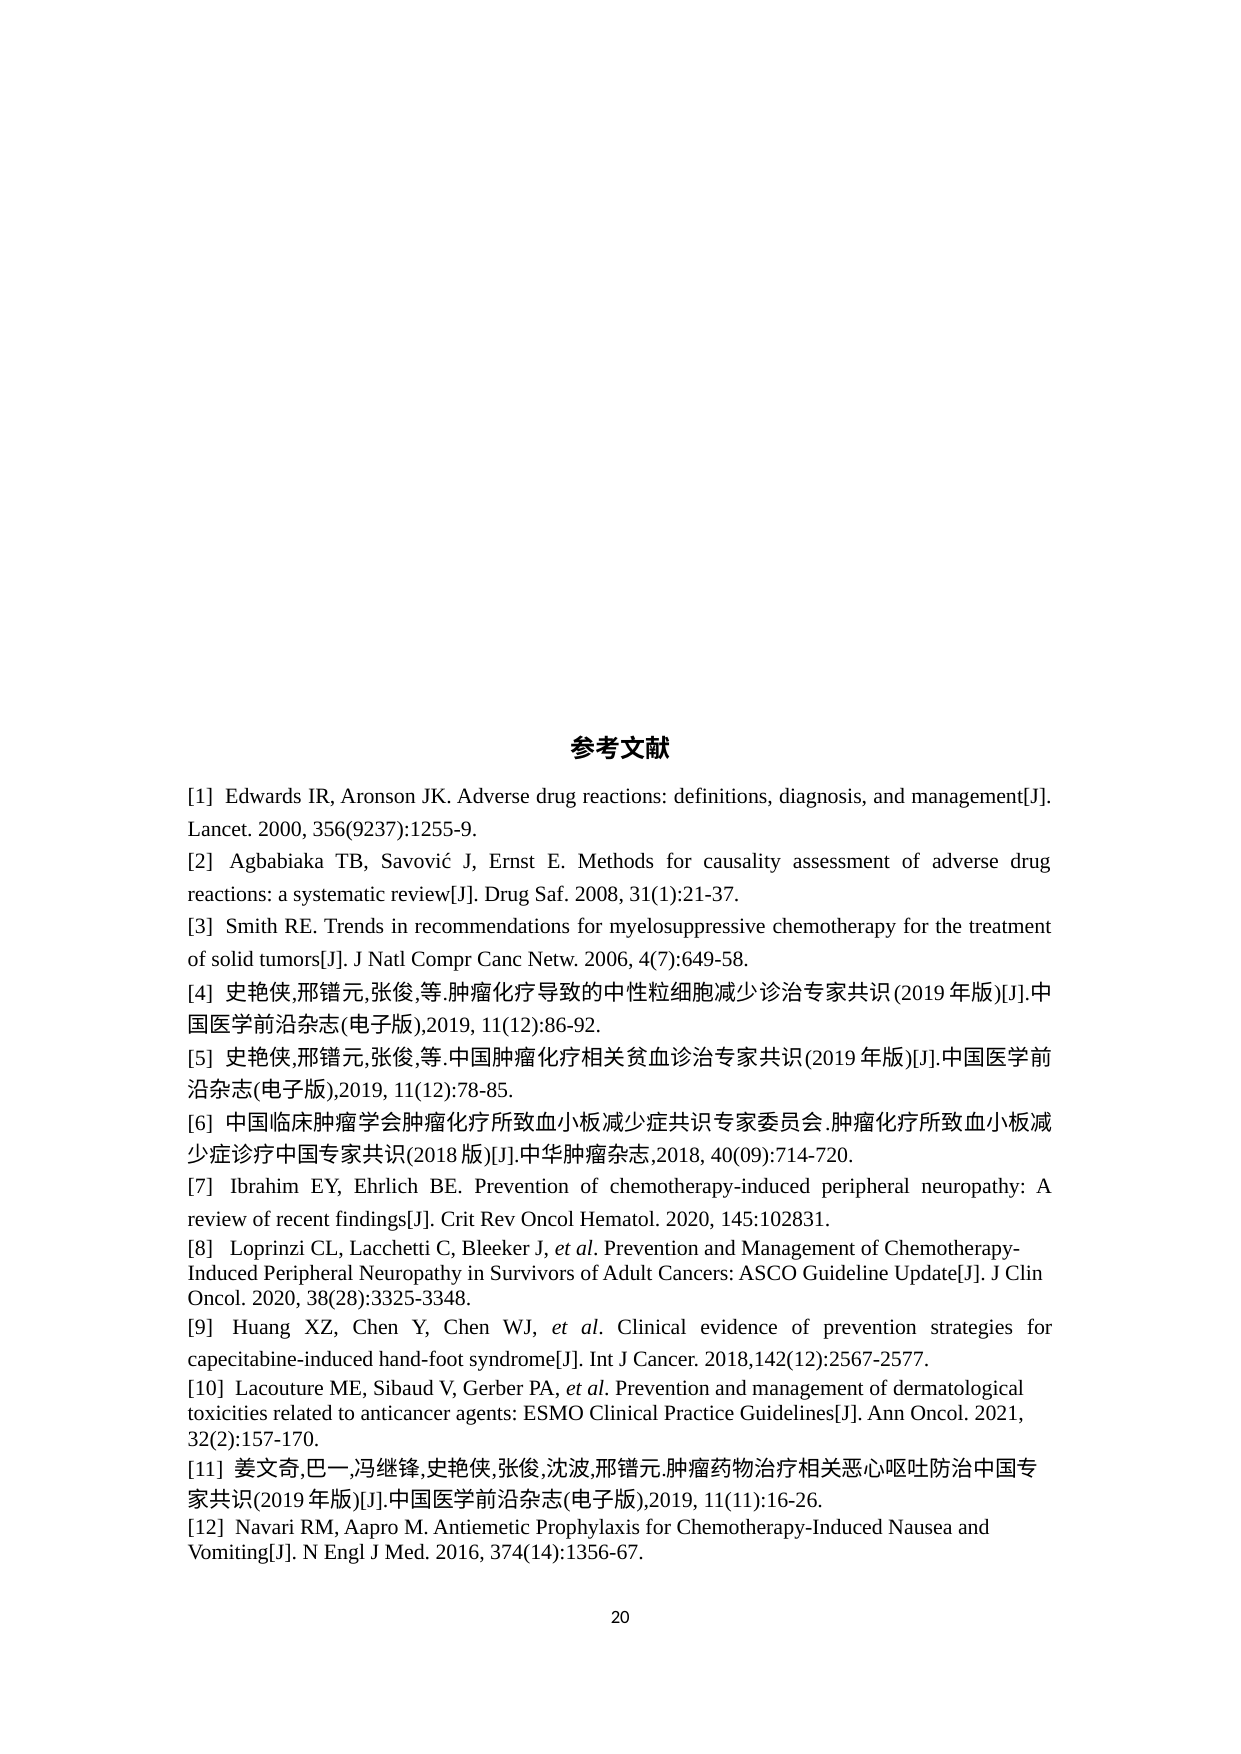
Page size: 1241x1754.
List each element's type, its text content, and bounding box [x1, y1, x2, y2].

list Navari RM, Aapro M. Antiemetic Prophylaxis for Chemotherapy-Induced Nausea and Vomiting[J]. N Engl J Med. 2016, 374(14):1356-67. [187, 1514, 1053, 1564]
list 史艳侠,邢镨元,张俊,等.肿瘤化疗导致的中性粒细胞减少诊治专家共识(2019年版)[J].中国医学前沿杂志(电子版),2019, 11(12):86-92. [187, 974, 1053, 1039]
list Smith RE. Trends in recommendations for myelosuppressive chemotherapy for the treatment of solid tumors[J]. J Natl Compr Canc Netw. 2006, 4(7):649-58. [187, 909, 1053, 974]
list Lacouture ME, Sibaud V, Gerber PA, et al. Prevention and management of dermatological toxicities related to anticancer agents: ESMO Clinical Practice Guidelines[J]. Ann Oncol. 2021, 32(2):157-170. [187, 1375, 1053, 1451]
list Edwards IR, Aronson JK. Adverse drug reactions: definitions, diagnosis, and management[J]. Lancet. 2000, 356(9237):1255-9. [187, 779, 1053, 844]
list Huang XZ, Chen Y, Chen WJ, et al. Clinical evidence of prevention strategies for capecitabine-induced hand-foot syndrome[J]. Int J Cancer. 2018,142(12):2567-2577. [187, 1310, 1053, 1375]
list 姜文奇,巴一,冯继锋,史艳侠,张俊,沈波,邢镨元.肿瘤药物治疗相关恶心呕吐防治中国专家共识(2019年版)[J].中国医学前沿杂志(电子版),2019, 11(11):16-26. [187, 1451, 1053, 1514]
list Ibrahim EY, Ehrlich BE. Prevention of chemotherapy-induced peripheral neuropathy: A review of recent findings[J]. Crit Rev Oncol Hematol. 2020, 145:102831. [187, 1169, 1053, 1234]
list Loprinzi CL, Lacchetti C, Bleeker J, et al. Prevention and Management of Chemotherapy-Induced Peripheral Neuropathy in Survivors of Adult Cancers: ASCO Guideline Update[J]. J Clin Oncol. 2020, 38(28):3325-3348. [187, 1234, 1053, 1310]
text 参考文献 [187, 714, 1053, 779]
list 中国临床肿瘤学会肿瘤化疗所致血小板减少症共识专家委员会.肿瘤化疗所致血小板减少症诊疗中国专家共识(2018版)[J].中华肿瘤杂志,2018, 40(09):714-720. [187, 1104, 1053, 1169]
list 史艳侠,邢镨元,张俊,等.中国肿瘤化疗相关贫血诊治专家共识(2019年版)[J].中国医学前沿杂志(电子版),2019, 11(12):78-85. [187, 1039, 1053, 1104]
list Agbabiaka TB, Savović J, Ernst E. Methods for causality assessment of adverse drug reactions: a systematic review[J]. Drug Saf. 2008, 31(1):21-37. [187, 844, 1053, 909]
